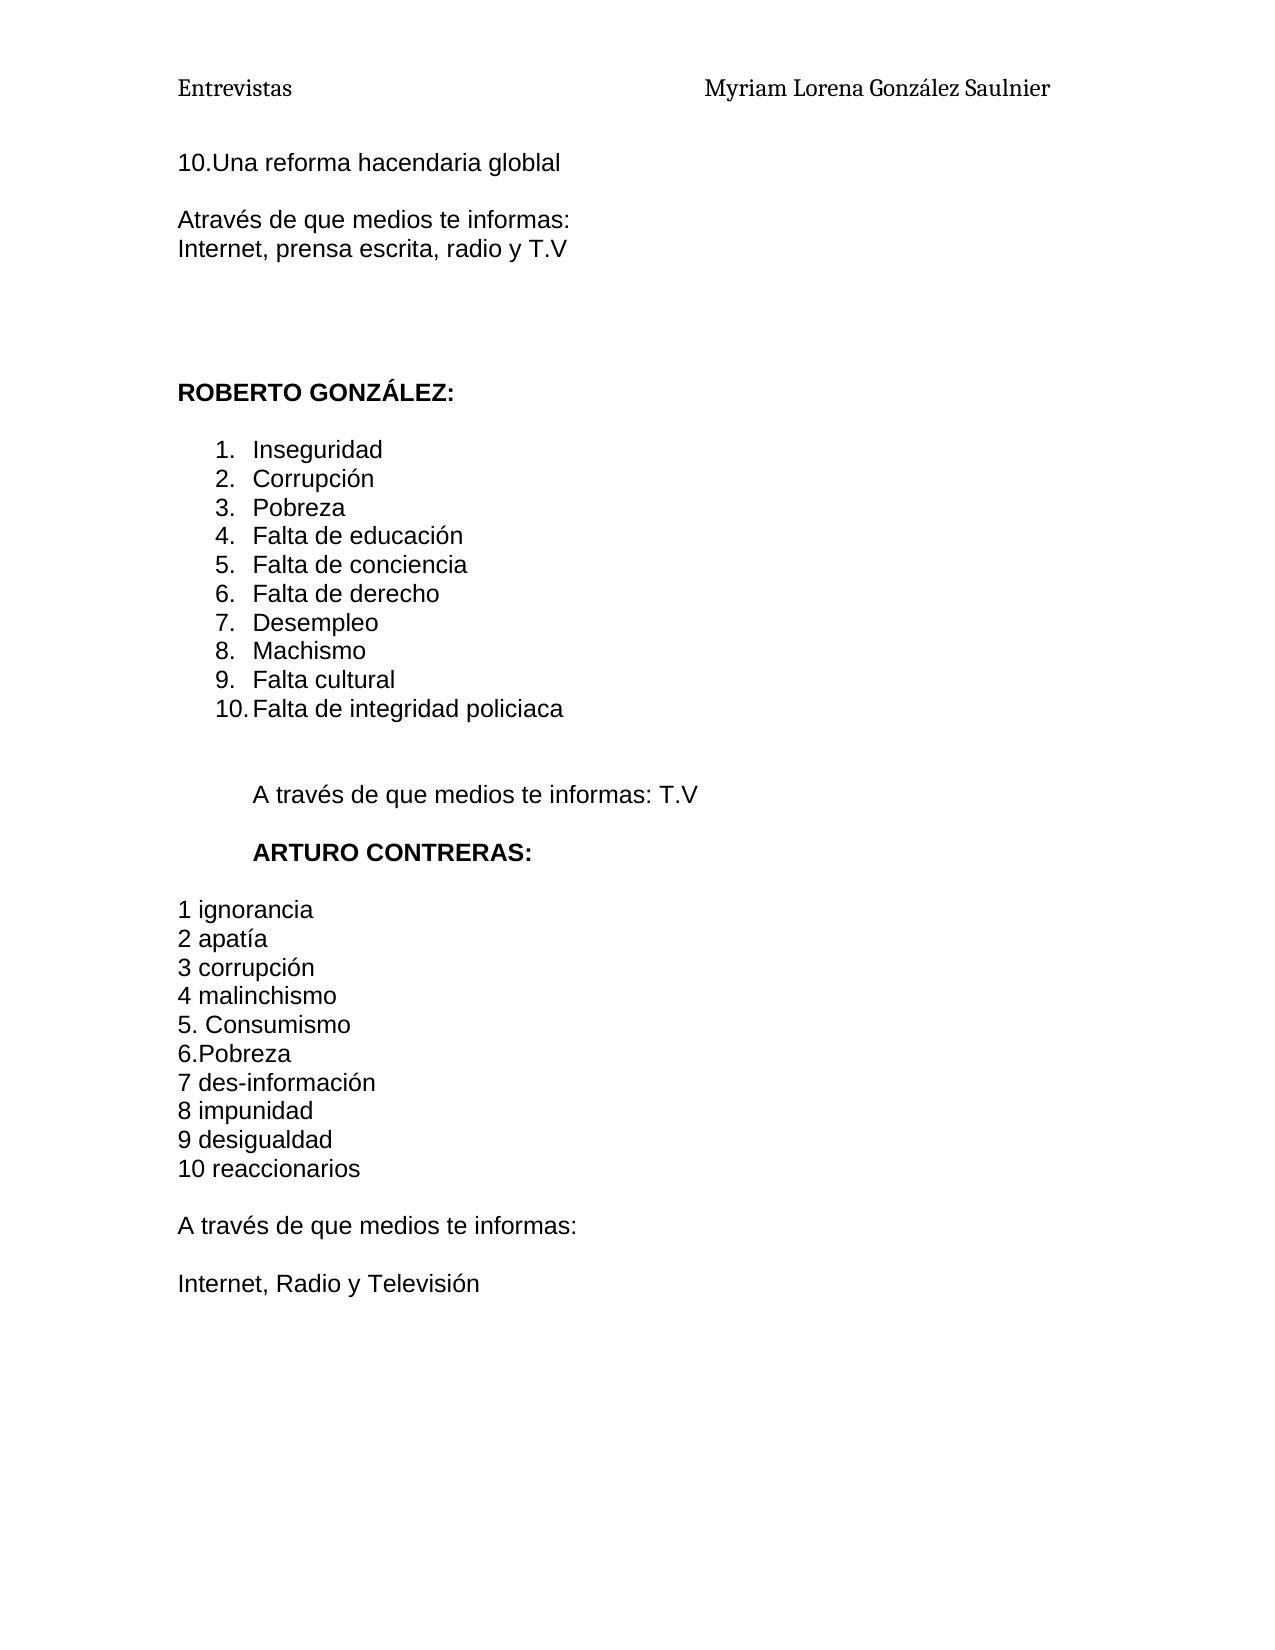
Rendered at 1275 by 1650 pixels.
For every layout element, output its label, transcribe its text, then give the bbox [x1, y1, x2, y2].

text 1 ignorancia [177, 895, 1098, 924]
list A través de que medios te informas: T.V [252, 780, 1098, 809]
list Machismo [215, 636, 1098, 665]
text 3 corrupción [177, 953, 1098, 981]
list Falta de educación [215, 521, 1098, 550]
text Internet, Radio y Televisión [177, 1269, 1098, 1298]
text 9 desigualdad [177, 1125, 1098, 1154]
text 2 apatía [177, 924, 1098, 953]
list Inseguridad [215, 435, 1098, 464]
list Falta cultural [215, 665, 1098, 694]
list Desempleo [215, 608, 1098, 636]
list Falta de integridad policiaca [215, 694, 1098, 723]
text 10 reaccionarios [177, 1154, 1098, 1183]
text 7 des-información [177, 1068, 1098, 1096]
text ROBERTO GONZÁLEZ: [177, 378, 1098, 406]
text Através de que medios te informas: [177, 205, 1098, 234]
list Pobreza [215, 493, 1098, 521]
list Falta de conciencia [215, 550, 1098, 579]
text 6.Pobreza [177, 1039, 1098, 1068]
text 8 impunidad [177, 1096, 1098, 1125]
text A través de que medios te informas: [177, 1211, 1098, 1240]
text 4 malinchismo [177, 981, 1098, 1010]
text Internet, prensa escrita, radio y T.V [177, 234, 1098, 263]
text 10.Una reforma hacendaria globlal [177, 148, 1098, 176]
list Falta de derecho [215, 579, 1098, 608]
list Corrupción [215, 464, 1098, 493]
list ARTURO CONTRERAS: [252, 838, 1098, 866]
text 5. Consumismo [177, 1010, 1098, 1039]
